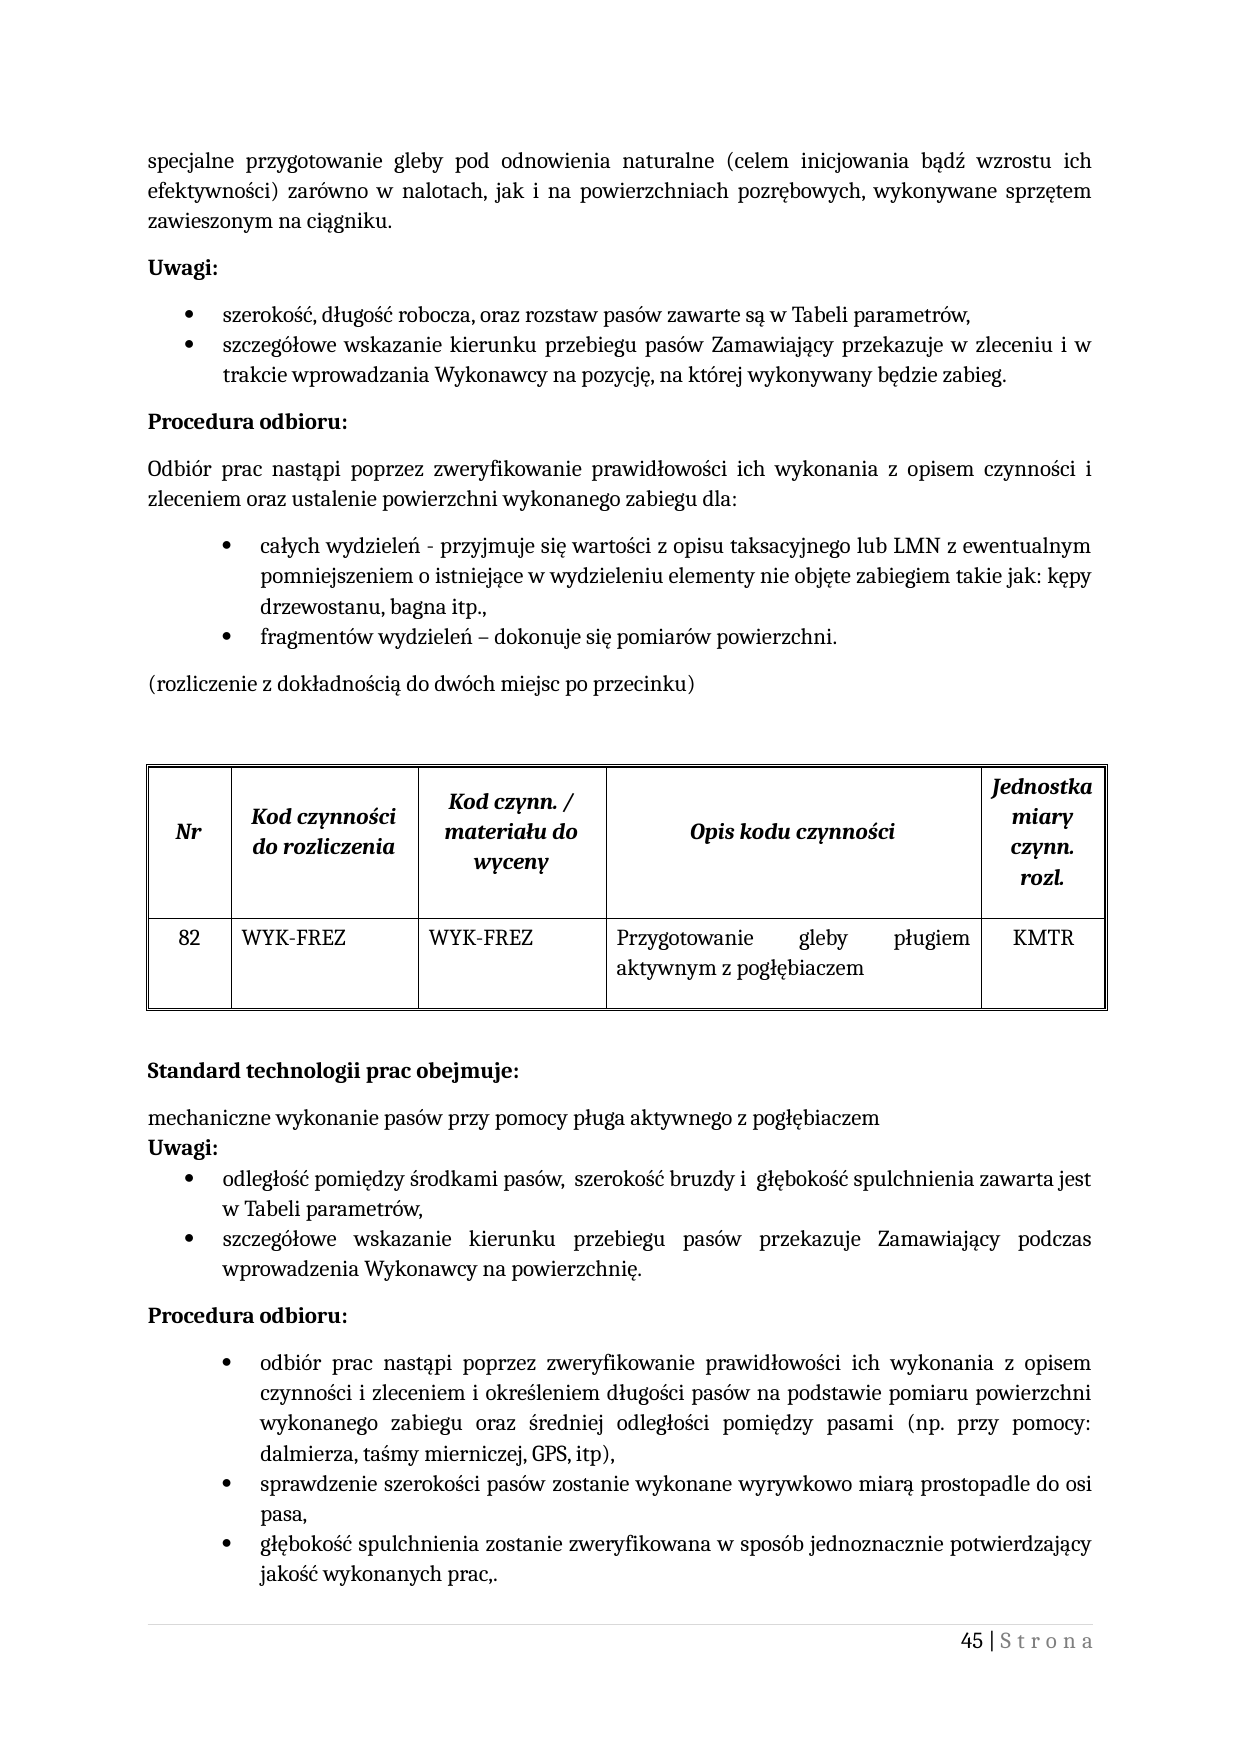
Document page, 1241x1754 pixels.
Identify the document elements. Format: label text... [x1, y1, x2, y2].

text Procedura odbioru: [148, 409, 1093, 435]
table_header Jednostka miary czynn. rozl. [982, 768, 1104, 917]
list specjalne przygotowanie gleby pod odnowienia naturalne (celem inicjowania bądź wzrostu ich efektywności) zarówno w nalotach, jak i na powierzchniach pozrębowych, wykonywane sprzętem zawieszonym na ciągniku. [148, 148, 1093, 234]
list sprawdzenie szerokości pasów zostanie wykonane wyrywkowo miarą prostopadle do osi pasa, [223, 1471, 1093, 1527]
table_cell WYK-FREZ [232, 919, 418, 1008]
list głębokość spulchnienia zostanie zweryfikowana w sposób jednoznacznie potwierdzający jakość wykonanych prac,. [223, 1531, 1093, 1587]
text (rozliczenie z dokładnością do dwóch miejsc po przecinku) [148, 671, 1093, 697]
table_cell KMTR [982, 919, 1104, 1008]
table_header Kod czynności do rozliczenia [232, 768, 418, 917]
table_cell WYK-FREZ [419, 919, 606, 1008]
text Standard technologii prac obejmuje: [148, 1058, 1093, 1084]
text Procedura odbioru: [148, 1303, 1093, 1329]
list mechaniczne wykonanie pasów przy pomocy pługa aktywnego z pogłębiaczem [148, 1105, 1093, 1131]
list całych wydzieleń - przyjmuje się wartości z opisu taksacyjnego lub LMN z ewentualnym pomniejszeniem o istniejące w wydzieleniu elementy nie objęte zabiegiem takie jak: kępy drzewostanu, bagna itp., [223, 533, 1093, 620]
table_header Nr [149, 768, 231, 917]
text Uwagi: [148, 255, 1093, 281]
list szczegółowe wskazanie kierunku przebiegu pasów przekazuje Zamawiający podczas wprowadzenia Wykonawcy na powierzchnię. [185, 1226, 1093, 1282]
list szerokość, długość robocza, oraz rozstaw pasów zawarte są w Tabeli parametrów, [185, 302, 1093, 328]
list odległość pomiędzy środkami pasów, szerokość bruzdy i głębokość spulchnienia zawarta jest w Tabeli parametrów, [185, 1165, 1093, 1222]
list Uwagi: [148, 1135, 1093, 1161]
list odbiór prac nastąpi poprzez zweryfikowanie prawidłowości ich wykonania z opisem czynności i zleceniem i określeniem długości pasów na podstawie pomiaru powierzchni wykonanego zabiegu oraz średniej odległości pomiędzy pasami (np. przy pomocy: dalmierza, taśmy mierniczej, GPS, itp), [223, 1350, 1093, 1467]
table_cell 82 [149, 919, 231, 1008]
table_header Kod czynn. / materiału do wyceny [419, 768, 606, 917]
table_cell Przygotowanie gleby pługiem aktywnym z pogłębiaczem [607, 919, 981, 1008]
list fragmentów wydzieleń – dokonuje się pomiarów powierzchni. [223, 624, 1093, 650]
list szczegółowe wskazanie kierunku przebiegu pasów Zamawiający przekazuje w zleceniu i w trakcie wprowadzania Wykonawcy na pozycję, na której wykonywany będzie zabieg. [185, 332, 1093, 388]
table_header Opis kodu czynności [607, 768, 981, 917]
text Odbiór prac nastąpi poprzez zweryfikowanie prawidłowości ich wykonania z opisem czynności i zleceniem oraz ustalenie powierzchni wykonanego zabiegu dla: [148, 456, 1093, 512]
